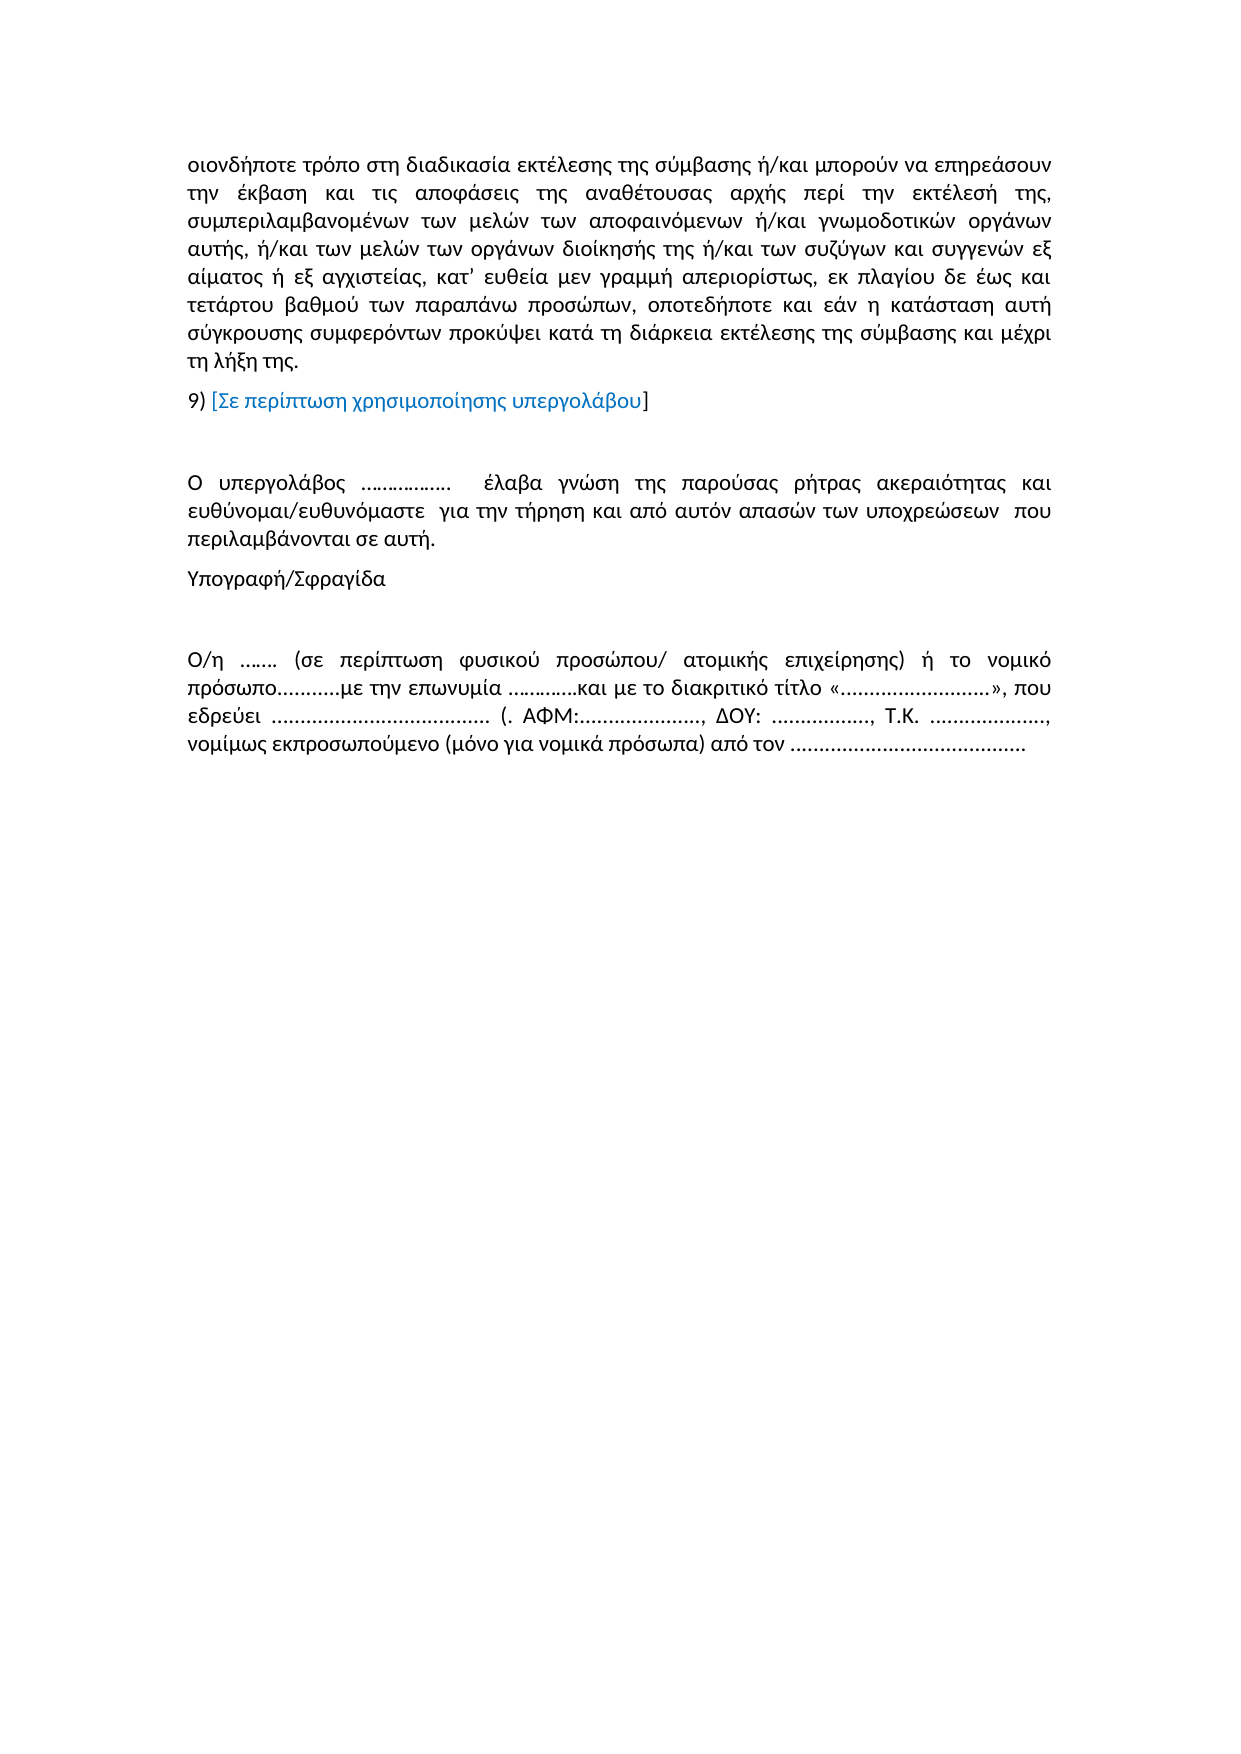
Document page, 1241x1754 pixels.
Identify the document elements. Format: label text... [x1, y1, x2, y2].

text 9) [Σε περίπτωση χρησιμοποίησης υπεργολάβου] [187, 387, 1053, 415]
text Υπογραφή/Σφραγίδα [187, 564, 1053, 592]
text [187, 150, 1053, 374]
text Ο/η ……. (σε περίπτωση φυσικού προσώπου/ ατομικής επιχείρησης) ή το νομικό πρόσωπο...........με την επωνυμία ………….και με το διακριτικό τίτλο «..........................», που εδρεύει ...................................... (. ΑΦΜ:....................., ΔΟΥ: ................., Τ.Κ. ...................., νομίμως εκπροσωπούμενο (μόνο για νομικά πρόσωπα) από τον ......................................... [187, 645, 1053, 757]
text Ο υπεργολάβος …………….. έλαβα γνώση της παρούσας ρήτρας ακεραιότητας και ευθύνομαι/ευθυνόμαστε για την τήρηση και από αυτόν απασών των υποχρεώσεων που περιλαμβάνονται σε αυτή. [187, 468, 1053, 552]
